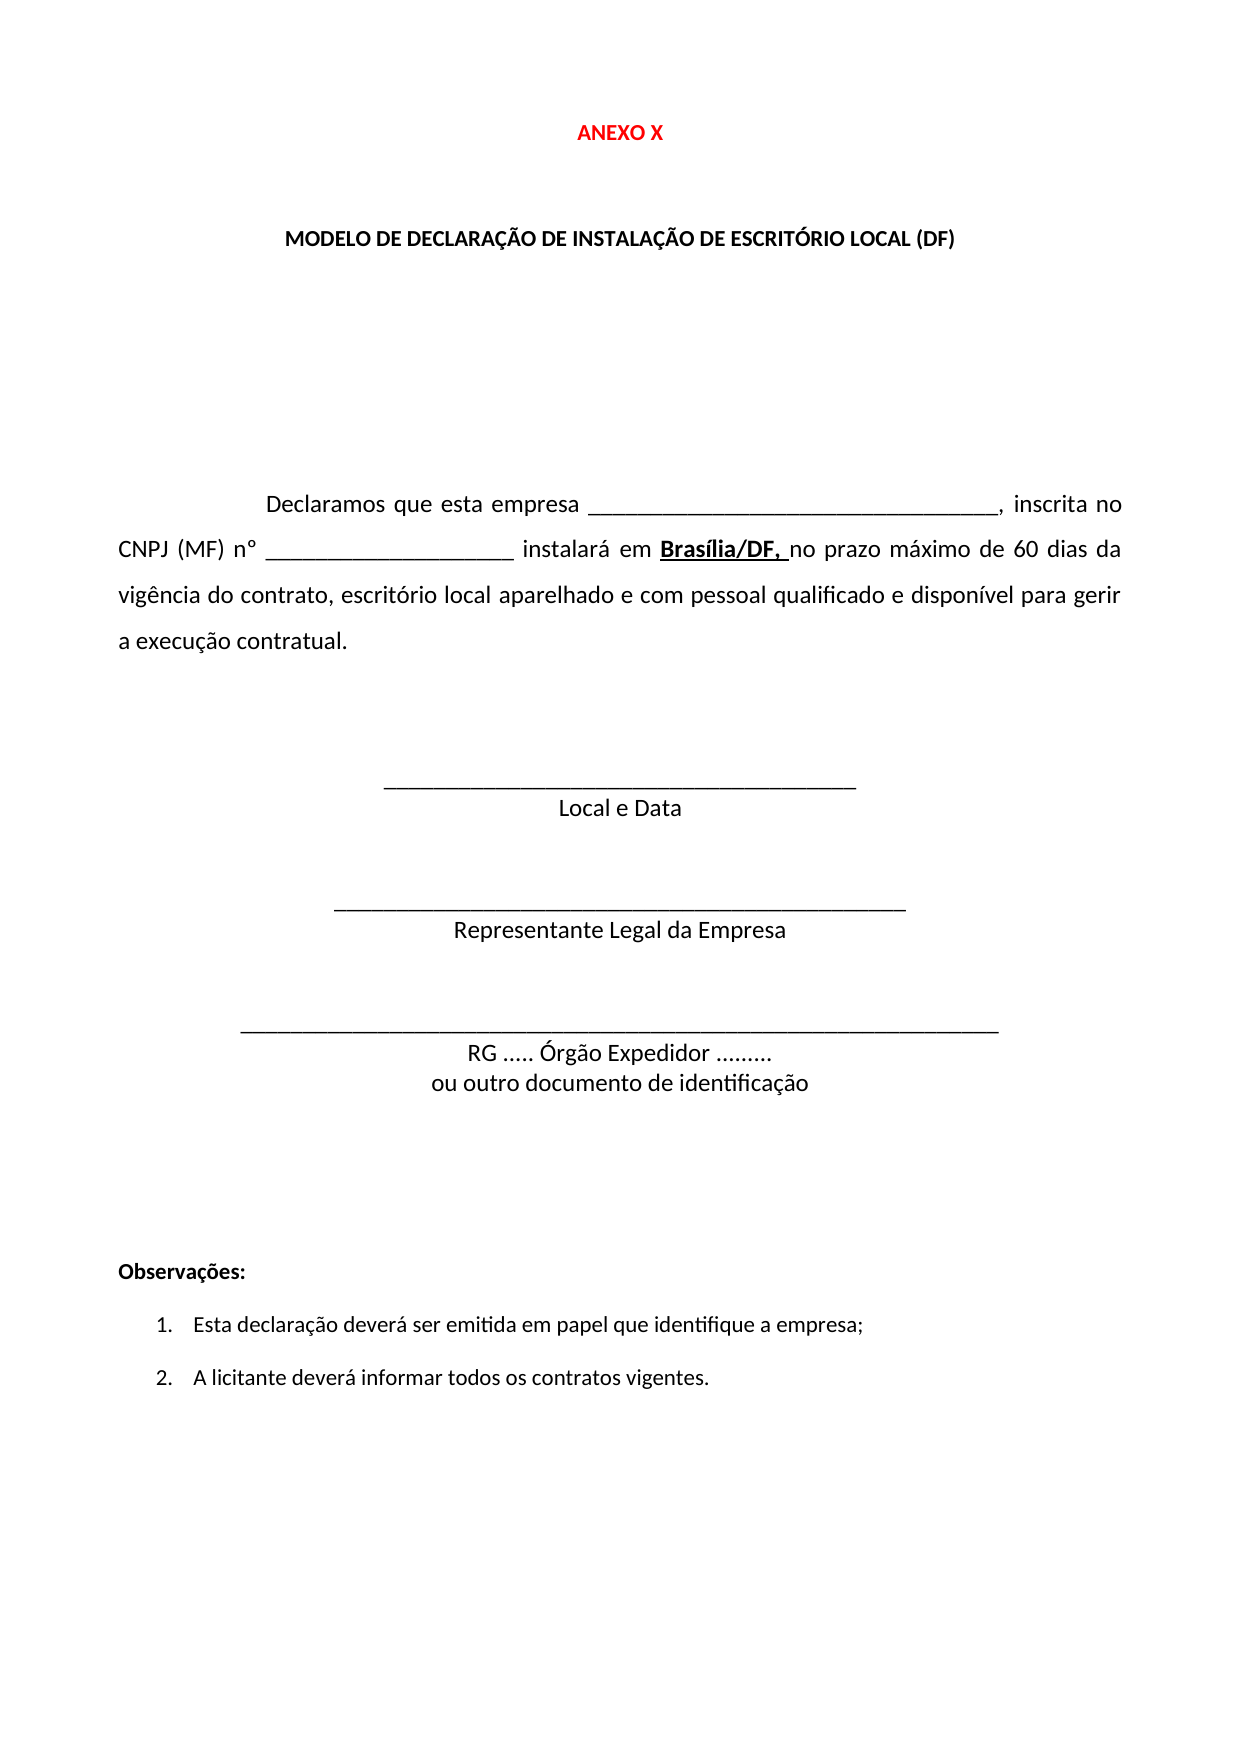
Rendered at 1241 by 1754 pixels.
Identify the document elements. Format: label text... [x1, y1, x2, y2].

text ______________________________________________ [118, 884, 1122, 915]
text Observações: [118, 1257, 1122, 1285]
text 2. A licitante deverá informar todos os contratos vigentes. [156, 1363, 1122, 1391]
text RG ..... Órgão Expedidor ......... [118, 1037, 1122, 1067]
text Representante Legal da Empresa [118, 915, 1122, 945]
text ou outro documento de identificação [118, 1067, 1122, 1098]
text Declaramos que esta empresa _________________________________, inscrita no CNPJ (MF) nº ____________________ instalará em Brasília/DF, no prazo máximo de 60 dias da vigência do contrato, escritório local aparelhado e com pessoal qualificado e disponível para gerir a execução contratual. [118, 488, 1122, 655]
text ______________________________________ [118, 762, 1122, 793]
text _____________________________________________________________ [118, 1006, 1122, 1037]
text Local e Data [118, 793, 1122, 823]
text MODELO DE DECLARAÇÃO DE INSTALAÇÃO DE ESCRITÓRIO LOCAL (DF) [118, 224, 1122, 252]
text 1. Esta declaração deverá ser emitida em papel que identifique a empresa; [156, 1310, 1122, 1338]
text ANEXO X [118, 118, 1122, 146]
